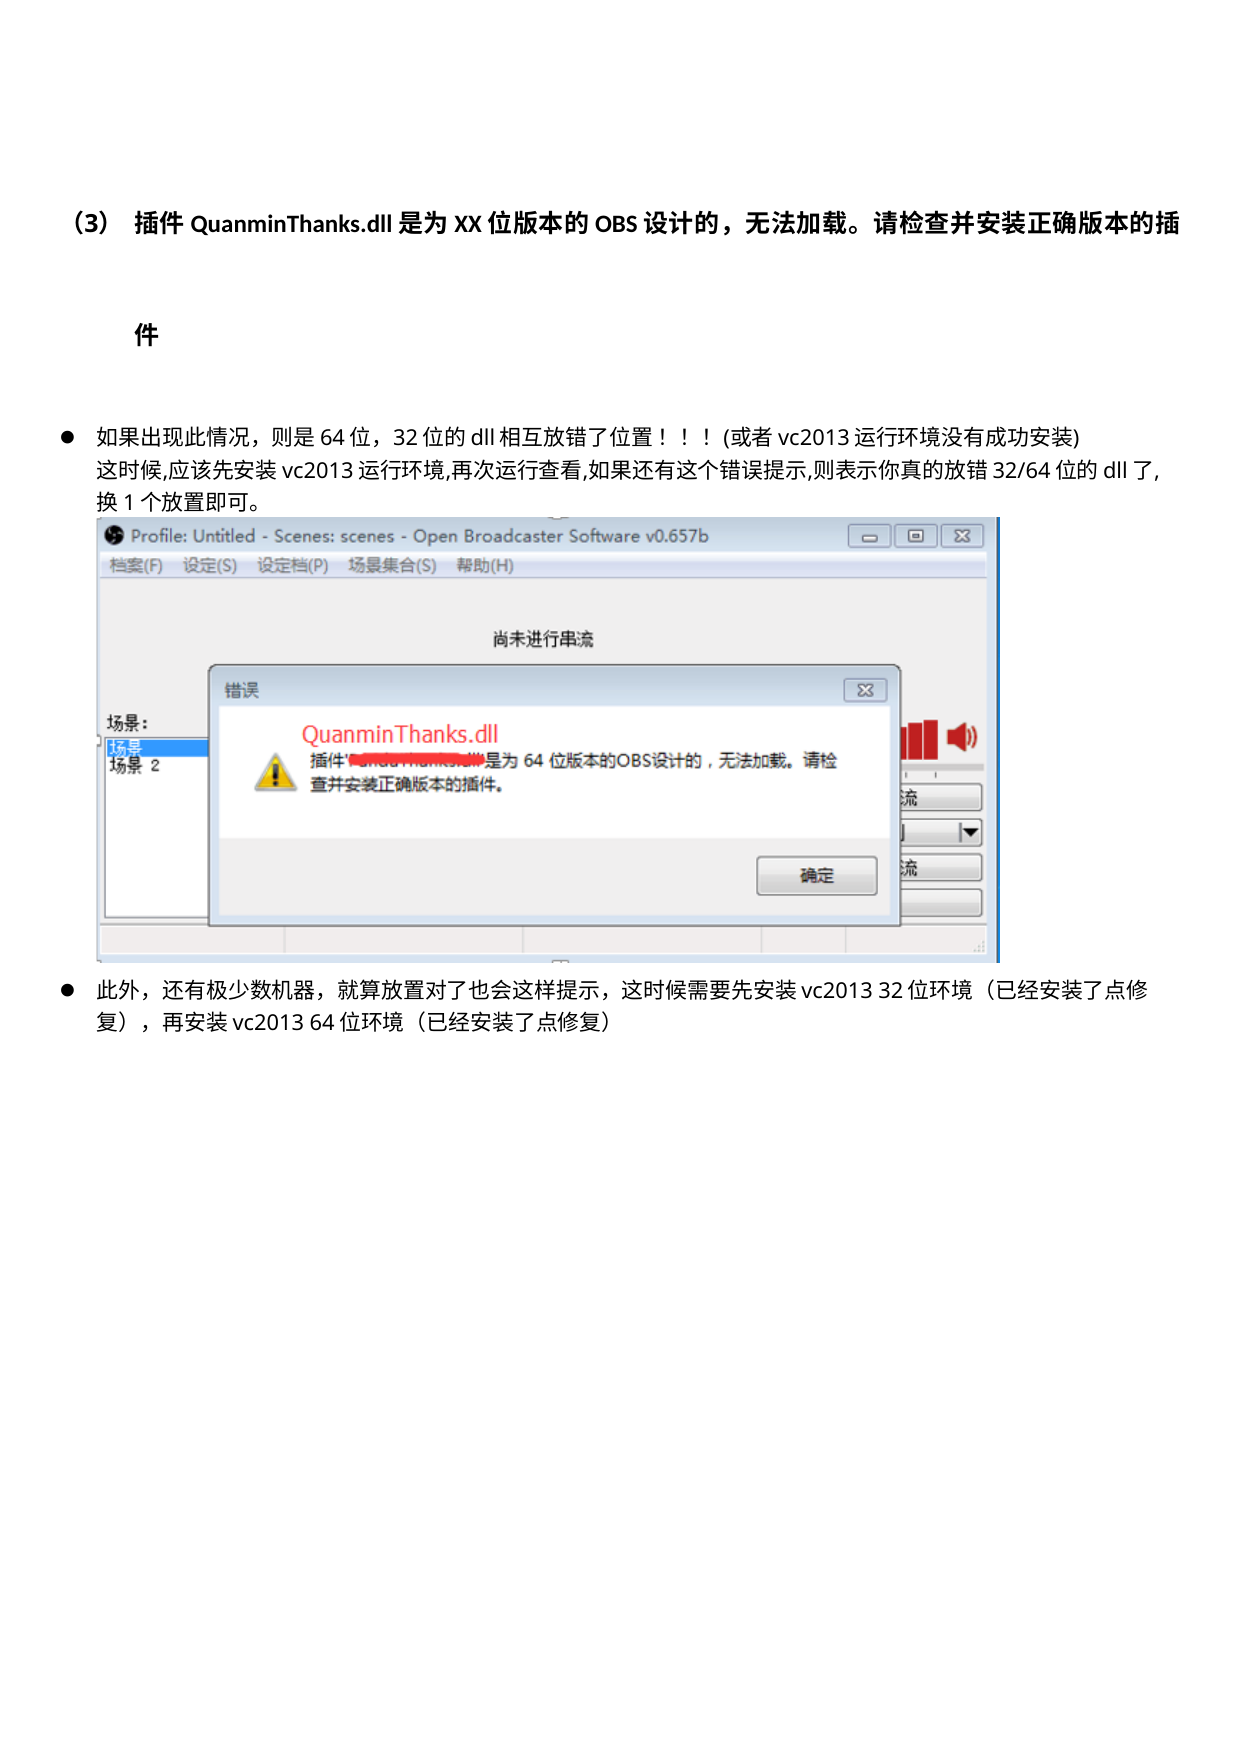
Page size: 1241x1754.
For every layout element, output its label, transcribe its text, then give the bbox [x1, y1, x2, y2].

list 此外，还有极少数机器，就算放置对了也会这样提示，这时候需要先安装vc2013 32位环境（已经安装了点修复），再安装vc2013 64位环境（已经安装了点修复） [59, 972, 1181, 1037]
picture [96, 517, 1000, 963]
list 如果出现此情况，则是64位，32位的dll相互放错了位置 ！！！(或者vc2013运行环境没有成功安装) [59, 420, 1181, 452]
list 这时候,应该先安装vc2013运行环境,再次运行查看,如果还有这个错误提示,则表示你真的放错32/64位的dll了,换1个放置即可。 [97, 452, 1181, 517]
subtitle 插件QuanminThanks.dll是为XX位版本的OBS设计的，无法加载。请检查并安装正确版本的插件 [59, 189, 1181, 366]
